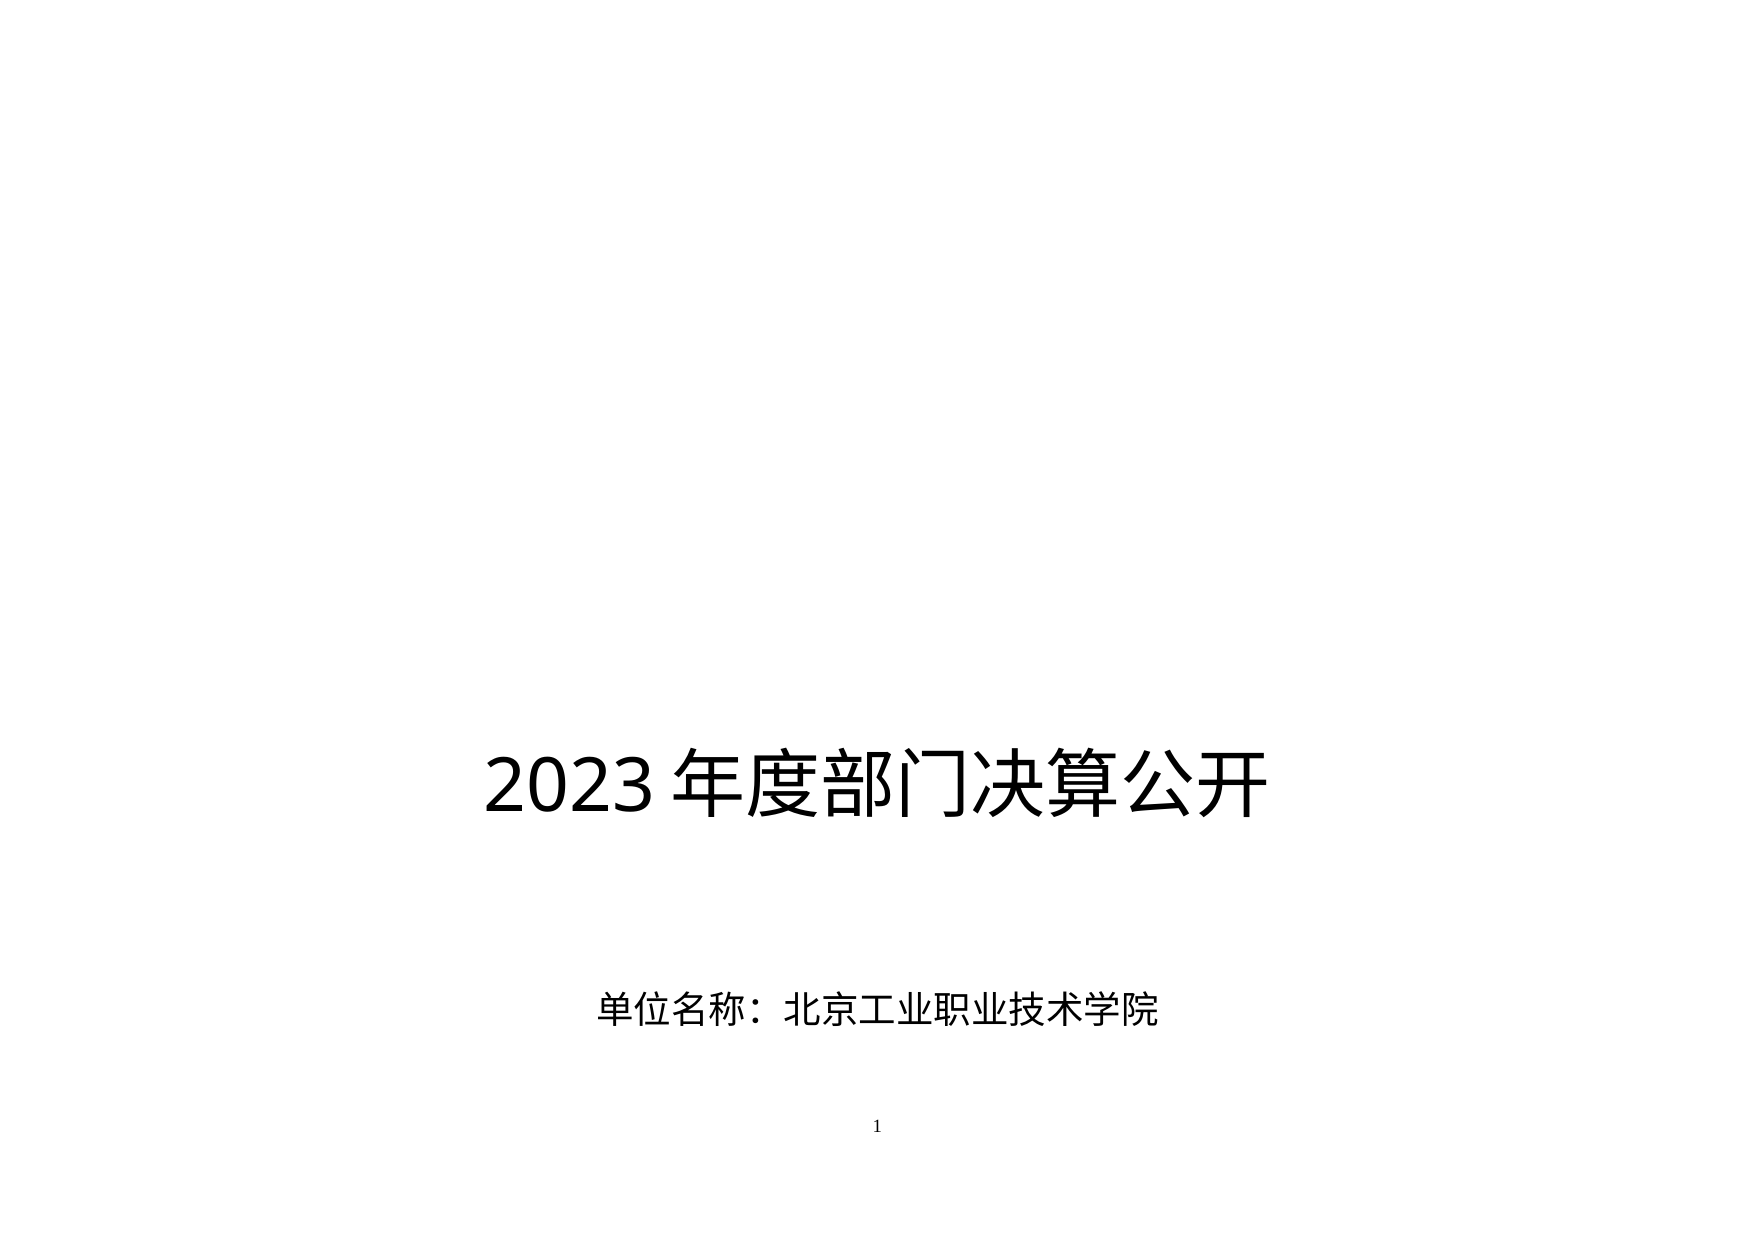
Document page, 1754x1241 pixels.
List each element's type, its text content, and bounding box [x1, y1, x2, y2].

text 单位名称：北京工业职业技术学院 [118, 974, 1636, 1039]
text 2023年度部门决算公开 [118, 714, 1636, 844]
